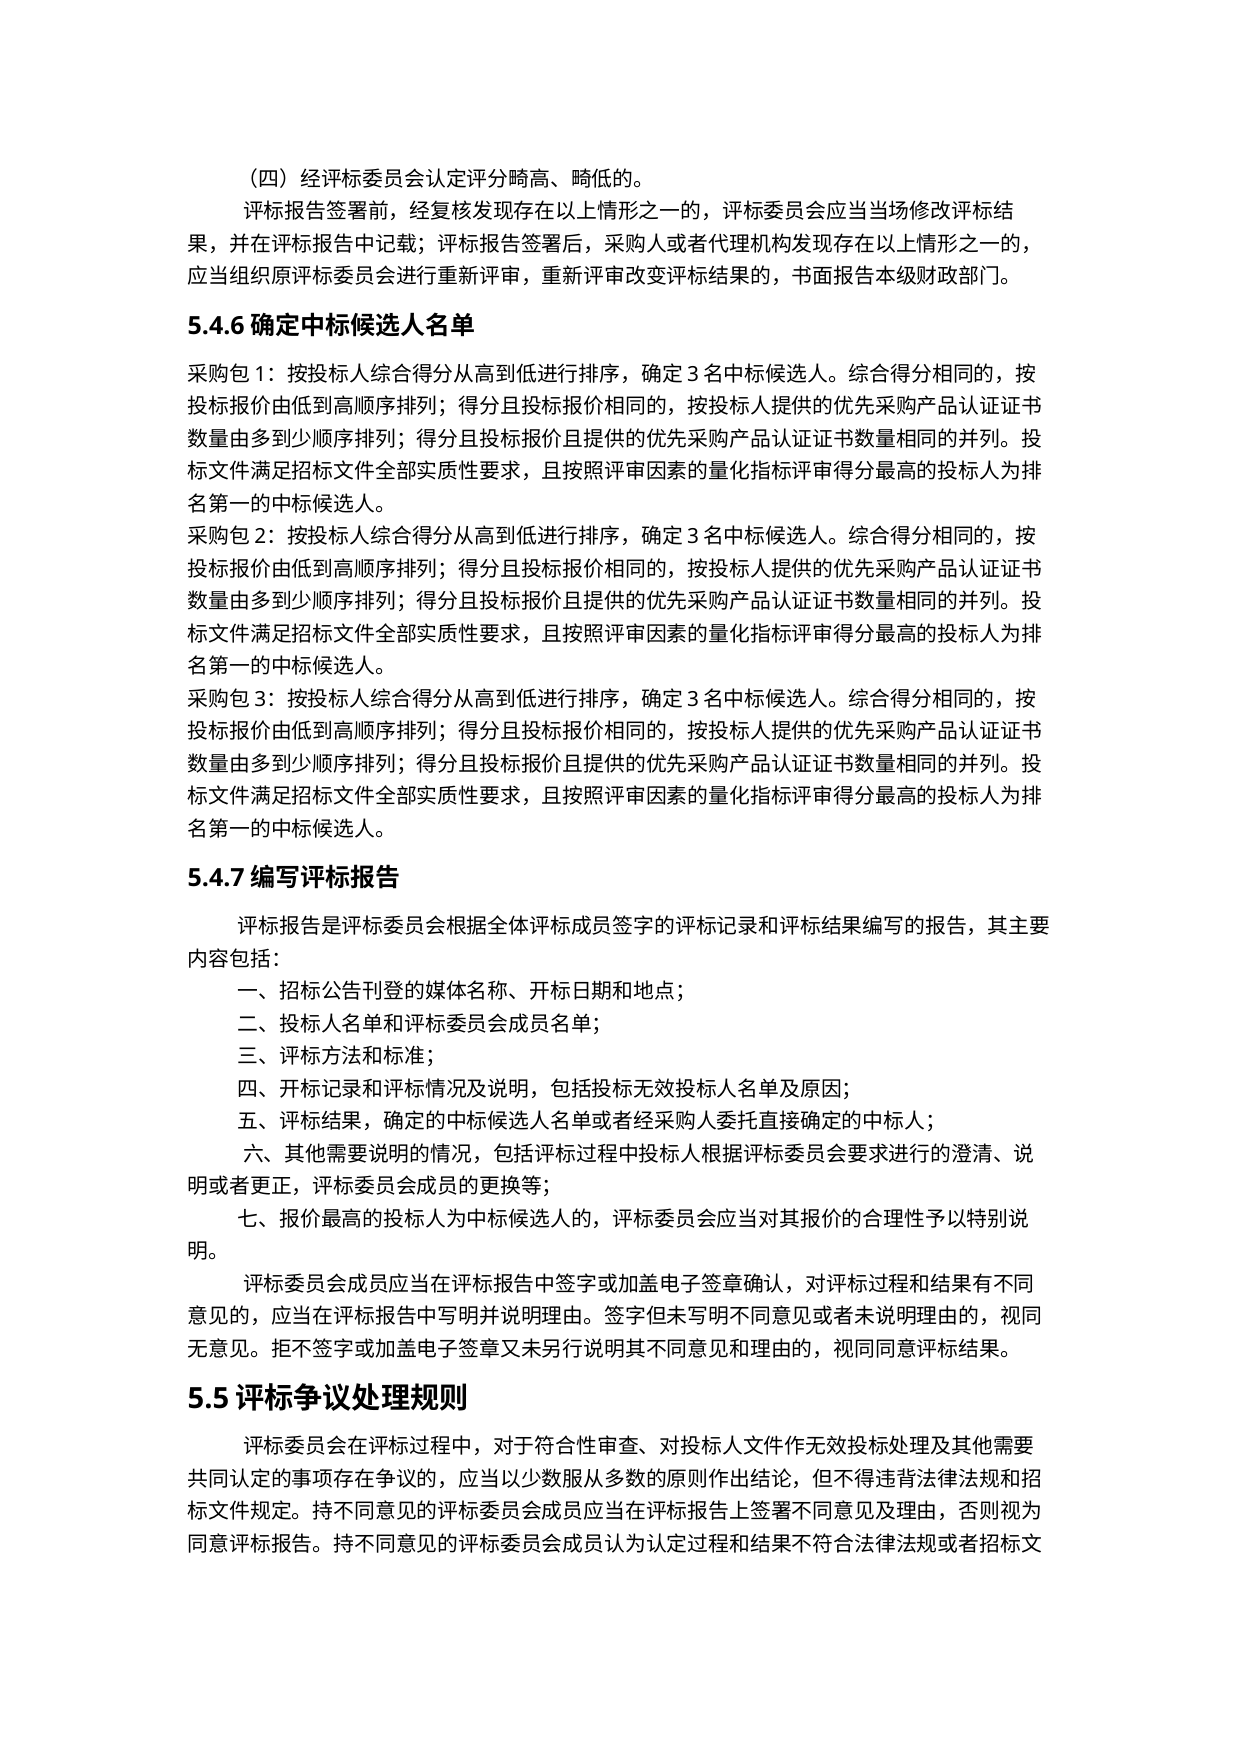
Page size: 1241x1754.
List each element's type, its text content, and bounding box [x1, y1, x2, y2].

text 六、其他需要说明的情况，包括评标过程中投标人根据评标委员会要求进行的澄清、说明或者更正，评标委员会成员的更换等； [187, 1137, 1053, 1202]
text 评标报告是评标委员会根据全体评标成员签字的评标记录和评标结果编写的报告，其主要内容包括： [187, 909, 1053, 974]
text 三、评标方法和标准； [187, 1039, 1053, 1072]
text 一、招标公告刊登的媒体名称、开标日期和地点； [187, 974, 1053, 1007]
text 七、报价最高的投标人为中标候选人的，评标委员会应当对其报价的合理性予以特别说明。 [187, 1202, 1053, 1267]
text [187, 1429, 1053, 1559]
text 评标委员会成员应当在评标报告中签字或加盖电子签章确认，对评标过程和结果有不同意见的，应当在评标报告中写明并说明理由。签字但未写明不同意见或者未说明理由的，视同无意见。拒不签字或加盖电子签章又未另行说明其不同意见和理由的，视同同意评标结果。 [187, 1267, 1053, 1364]
text 采购包3：按投标人综合得分从高到低进行排序，确定3名中标候选人。综合得分相同的，按投标报价由低到高顺序排列；得分且投标报价相同的，按投标人提供的优先采购产品认证证书数量由多到少顺序排列；得分且投标报价且提供的优先采购产品认证证书数量相同的并列。投标文件满足招标文件全部实质性要求，且按照评审因素的量化指标评审得分最高的投标人为排名第一的中标候选人。 [187, 682, 1053, 844]
text 评标报告签署前，经复核发现存在以上情形之一的，评标委员会应当当场修改评标结果，并在评标报告中记载；评标报告签署后，采购人或者代理机构发现存在以上情形之一的，应当组织原评标委员会进行重新评审，重新评审改变评标结果的，书面报告本级财政部门。 [187, 194, 1053, 292]
text 二、投标人名单和评标委员会成员名单； [187, 1007, 1053, 1039]
text （四）经评标委员会认定评分畸高、畸低的。 [187, 162, 1053, 194]
text 5.4.6确定中标候选人名单 [187, 292, 1053, 357]
text 四、开标记录和评标情况及说明，包括投标无效投标人名单及原因； [187, 1072, 1053, 1104]
text 5.5评标争议处理规则 [187, 1364, 1053, 1429]
text 5.4.7编写评标报告 [187, 844, 1053, 909]
text 采购包1：按投标人综合得分从高到低进行排序，确定3名中标候选人。综合得分相同的，按投标报价由低到高顺序排列；得分且投标报价相同的，按投标人提供的优先采购产品认证证书数量由多到少顺序排列；得分且投标报价且提供的优先采购产品认证证书数量相同的并列。投标文件满足招标文件全部实质性要求，且按照评审因素的量化指标评审得分最高的投标人为排名第一的中标候选人。 [187, 357, 1053, 519]
text 采购包2：按投标人综合得分从高到低进行排序，确定3名中标候选人。综合得分相同的，按投标报价由低到高顺序排列；得分且投标报价相同的，按投标人提供的优先采购产品认证证书数量由多到少顺序排列；得分且投标报价且提供的优先采购产品认证证书数量相同的并列。投标文件满足招标文件全部实质性要求，且按照评审因素的量化指标评审得分最高的投标人为排名第一的中标候选人。 [187, 519, 1053, 682]
text 五、评标结果，确定的中标候选人名单或者经采购人委托直接确定的中标人； [187, 1104, 1053, 1137]
